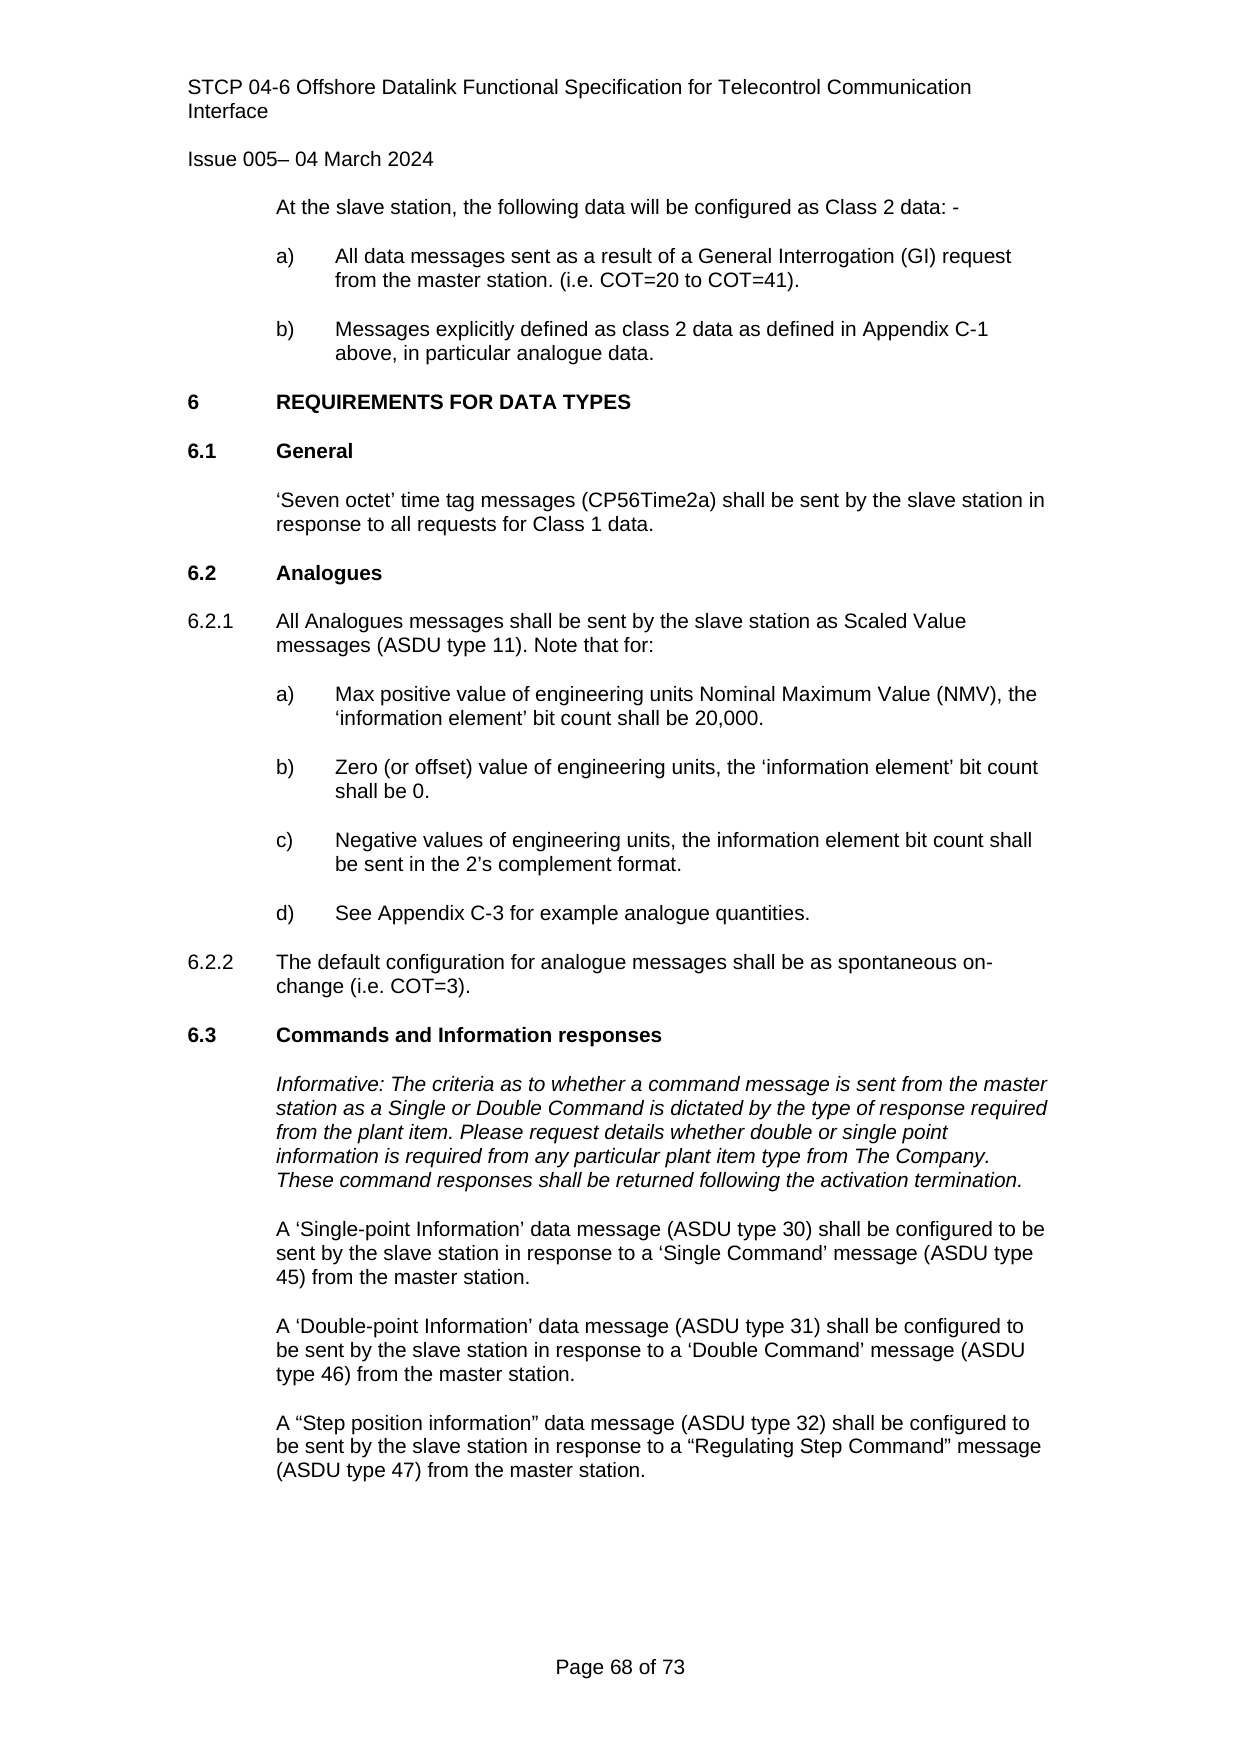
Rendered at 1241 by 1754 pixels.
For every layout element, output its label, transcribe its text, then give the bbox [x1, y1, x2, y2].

subtitle General [187, 438, 1053, 462]
subtitle Commands and Information responses [187, 1023, 1053, 1047]
list Negative values of engineering units, the information element bit count shall be sent in the 2’s complement format. [276, 828, 1053, 876]
text ‘Seven octet’ time tag messages (CP56Time2a) shall be sent by the slave station in response to all requests for Class 1 data. [276, 487, 1053, 535]
subtitle The default configuration for analogue messages shall be as spontaneous on-change (i.e. COT=3). [187, 950, 1053, 998]
text A ‘Single-point Information’ data message (ASDU type 30) shall be configured to be sent by the slave station in response to a ‘Single Command’ message (ASDU type 45) from the master station. [276, 1217, 1053, 1288]
text A “Step position information” data message (ASDU type 32) shall be configured to be sent by the slave station in response to a “Regulating Step Command” message (ASDU type 47) from the master station. [276, 1410, 1053, 1482]
list See Appendix C-3 for example analogue quantities. [276, 901, 1053, 925]
subtitle All Analogues messages shall be sent by the slave station as Scaled Value messages (ASDU type 11). Note that for: [187, 609, 1053, 657]
subtitle Analogues [187, 560, 1053, 584]
text Informative: The criteria as to whether a command message is sent from the master station as a Single or Double Command is dictated by the type of response required from the plant item. Please request details whether double or single point information is required from any particular plant item type from The Company. These command responses shall be returned following the activation termination. [276, 1072, 1053, 1192]
text At the slave station, the following data will be configured as Class 2 data: - [276, 195, 1053, 219]
text A ‘Double-point Information’ data message (ASDU type 31) shall be configured to be sent by the slave station in response to a ‘Double Command’ message (ASDU type 46) from the master station. [276, 1313, 1053, 1385]
list Zero (or offset) value of engineering units, the ‘information element’ bit count shall be 0. [276, 755, 1053, 803]
list Max positive value of engineering units Nominal Maximum Value (NMV), the ‘information element’ bit count shall be 20,000. [276, 682, 1053, 730]
list All data messages sent as a result of a General Interrogation (GI) request from the master station. (i.e. COT=20 to COT=41). [276, 244, 1053, 292]
list Messages explicitly defined as class 2 data as defined in Appendix C-1 above, in particular analogue data. [276, 317, 1053, 364]
subtitle requirements for data types [187, 389, 1053, 413]
